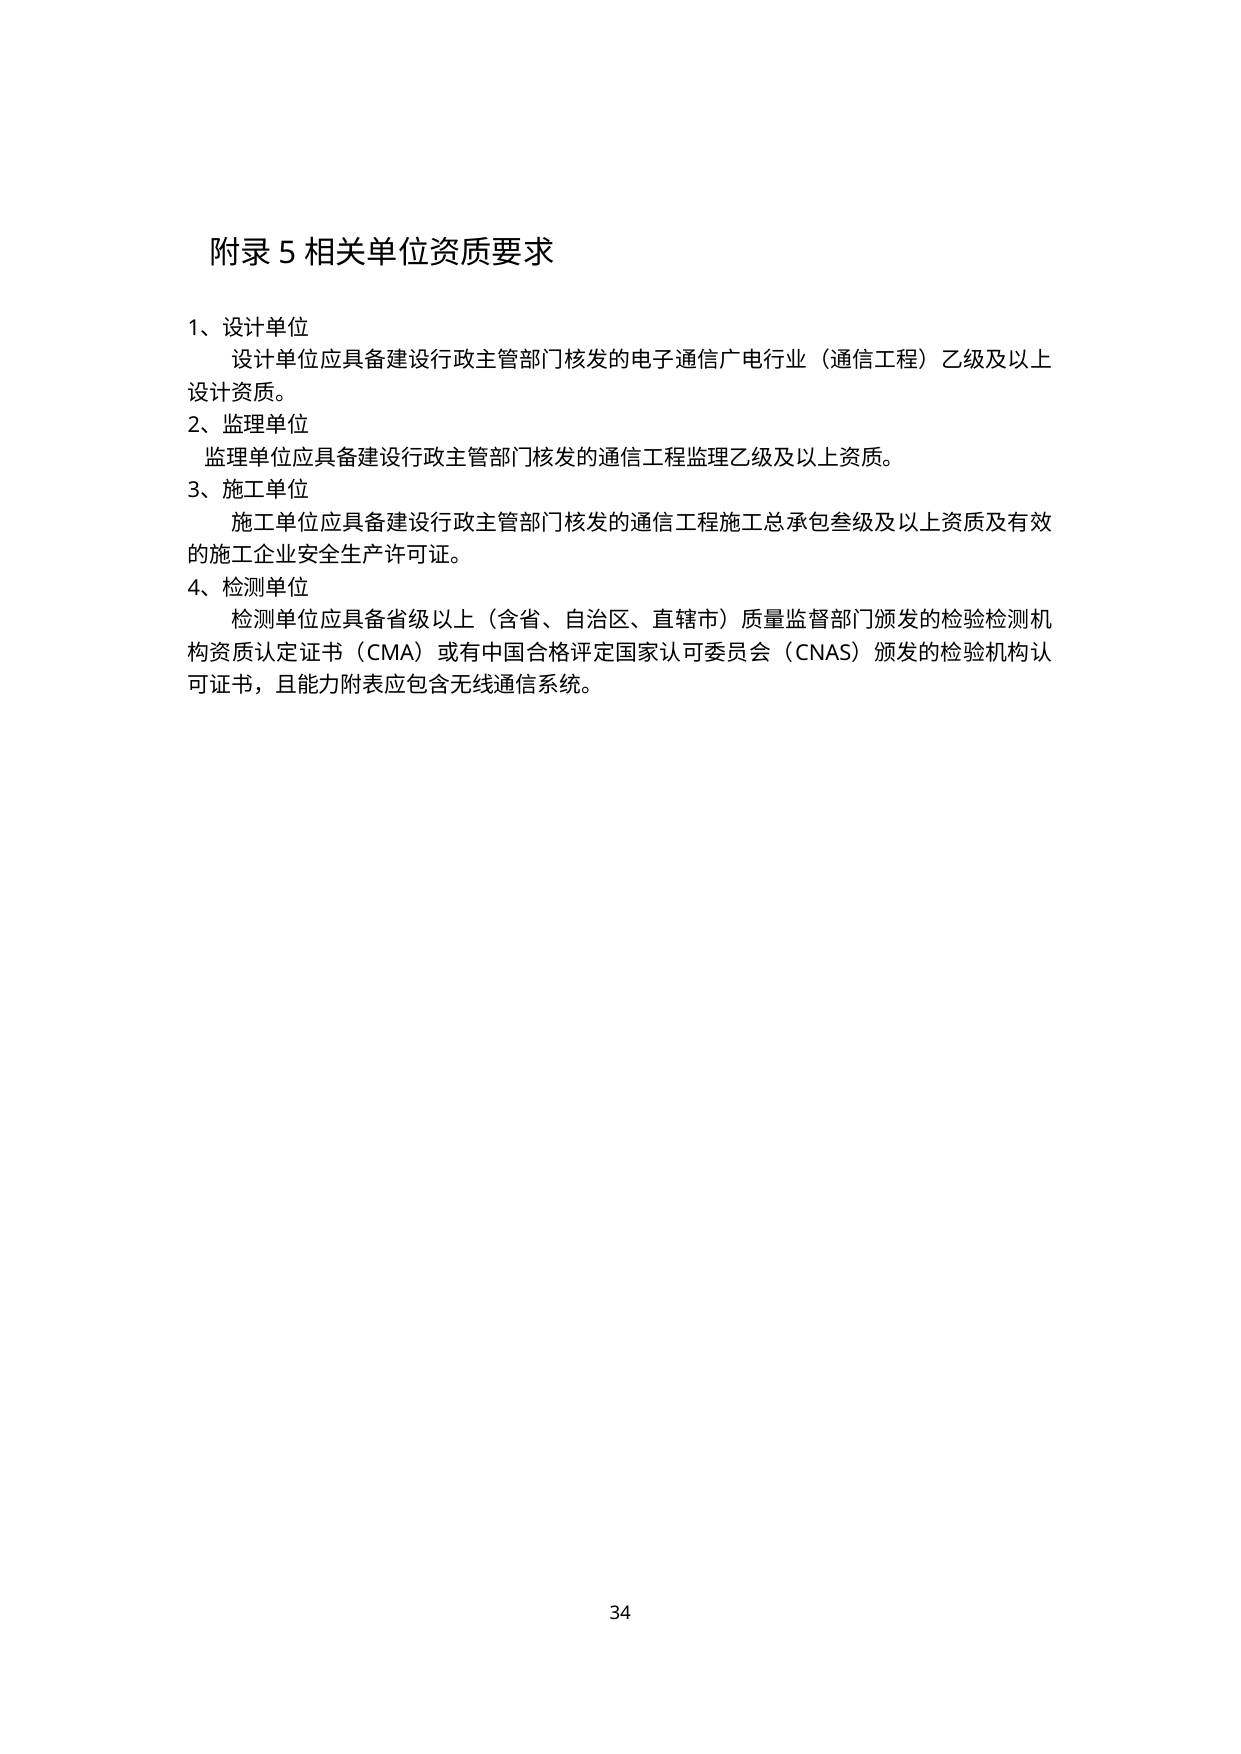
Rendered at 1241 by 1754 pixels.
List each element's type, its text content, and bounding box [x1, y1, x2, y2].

text 检测单位应具备省级以上（含省、自治区、直辖市）质量监督部门颁发的检验检测机构资质认定证书（CMA）或有中国合格评定国家认可委员会（CNAS）颁发的检验机构认可证书，且能力附表应包含无线通信系统。 [187, 602, 1053, 699]
text 2、监理单位 [187, 407, 1053, 439]
subtitle 附录5 相关单位资质要求 [209, 217, 1031, 282]
text 监理单位应具备建设行政主管部门核发的通信工程监理乙级及以上资质。 [187, 439, 1053, 472]
text 设计单位应具备建设行政主管部门核发的电子通信广电行业（通信工程）乙级及以上设计资质。 [187, 342, 1053, 407]
text 施工单位应具备建设行政主管部门核发的通信工程施工总承包叁级及以上资质及有效的施工企业安全生产许可证。 [187, 504, 1053, 569]
text 4、检测单位 [187, 569, 1053, 602]
text 1、设计单位 [187, 309, 1053, 342]
text 3、施工单位 [187, 472, 1053, 504]
